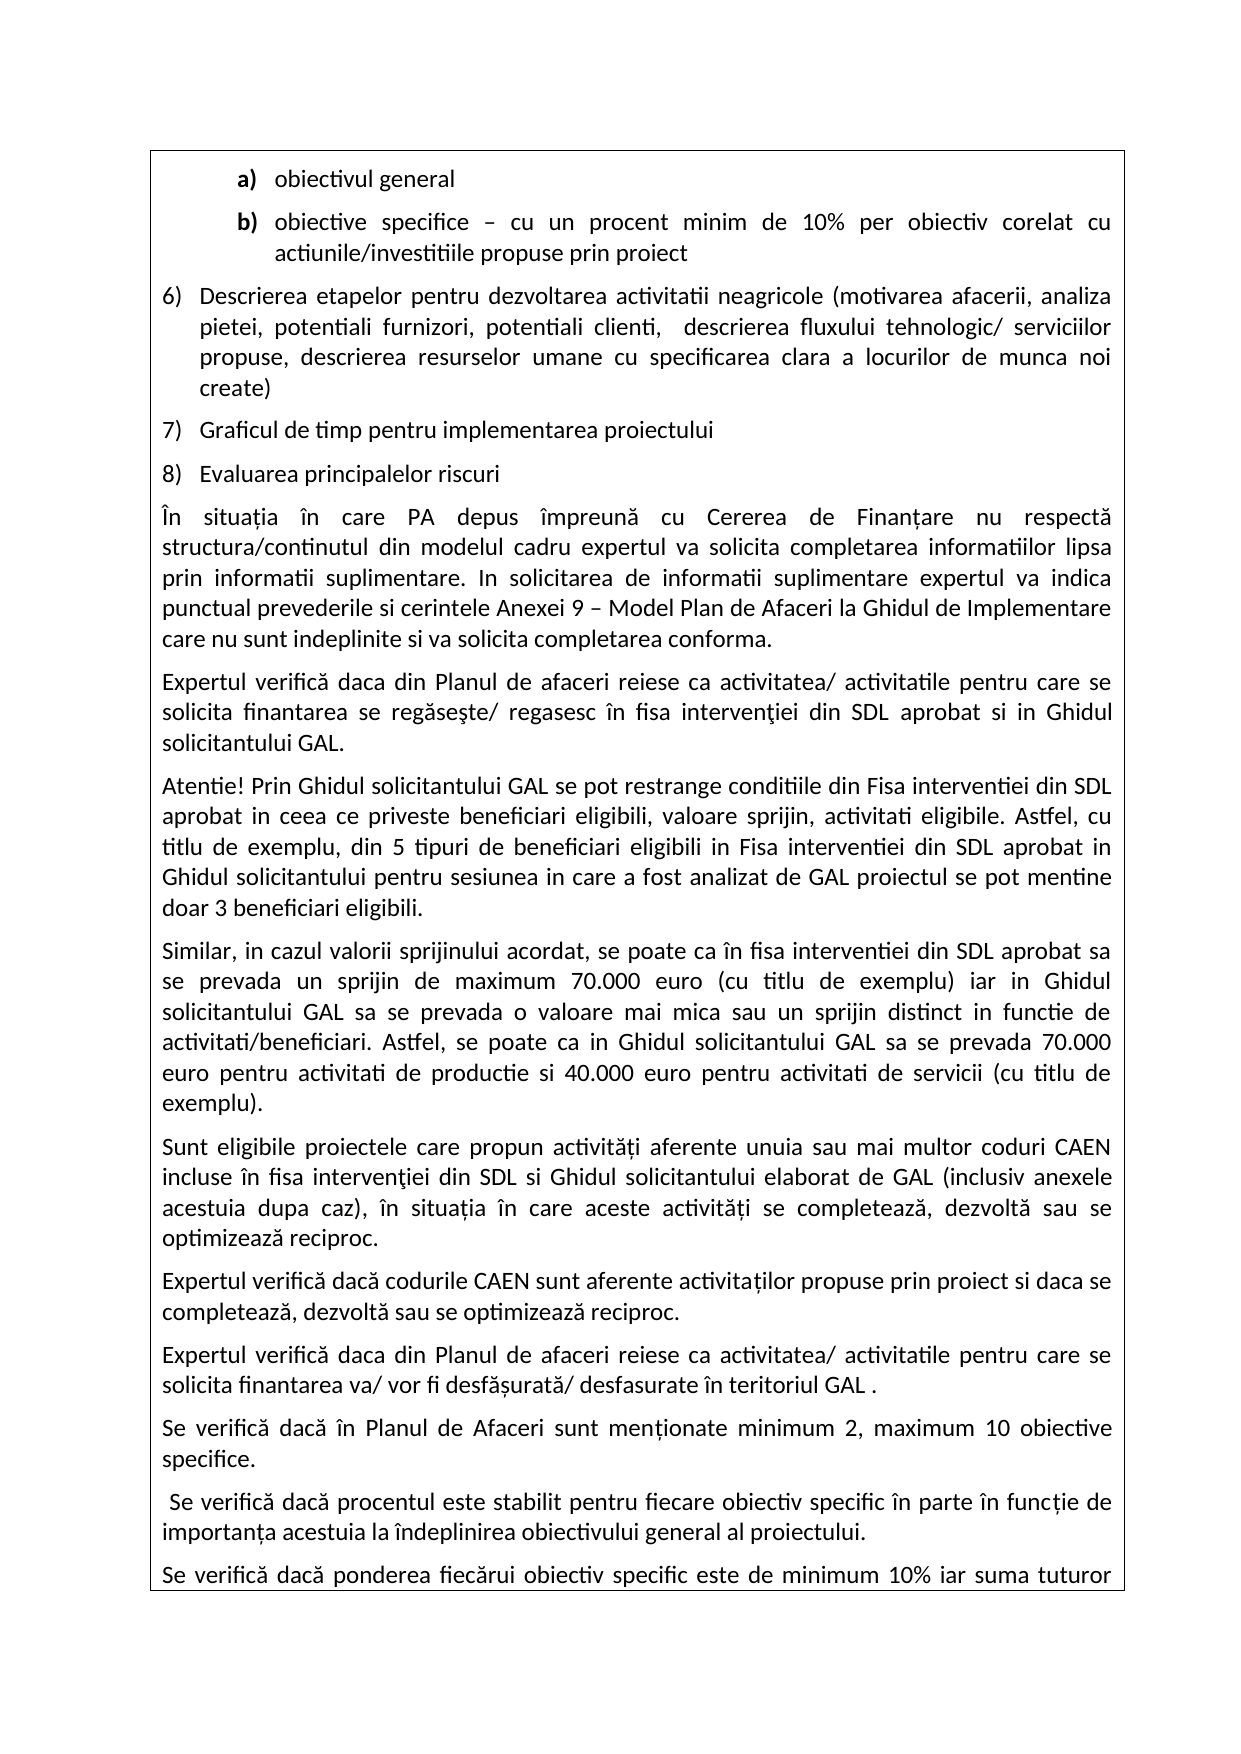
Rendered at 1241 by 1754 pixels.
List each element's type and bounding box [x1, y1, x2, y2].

table_cell [151, 151, 1124, 1590]
